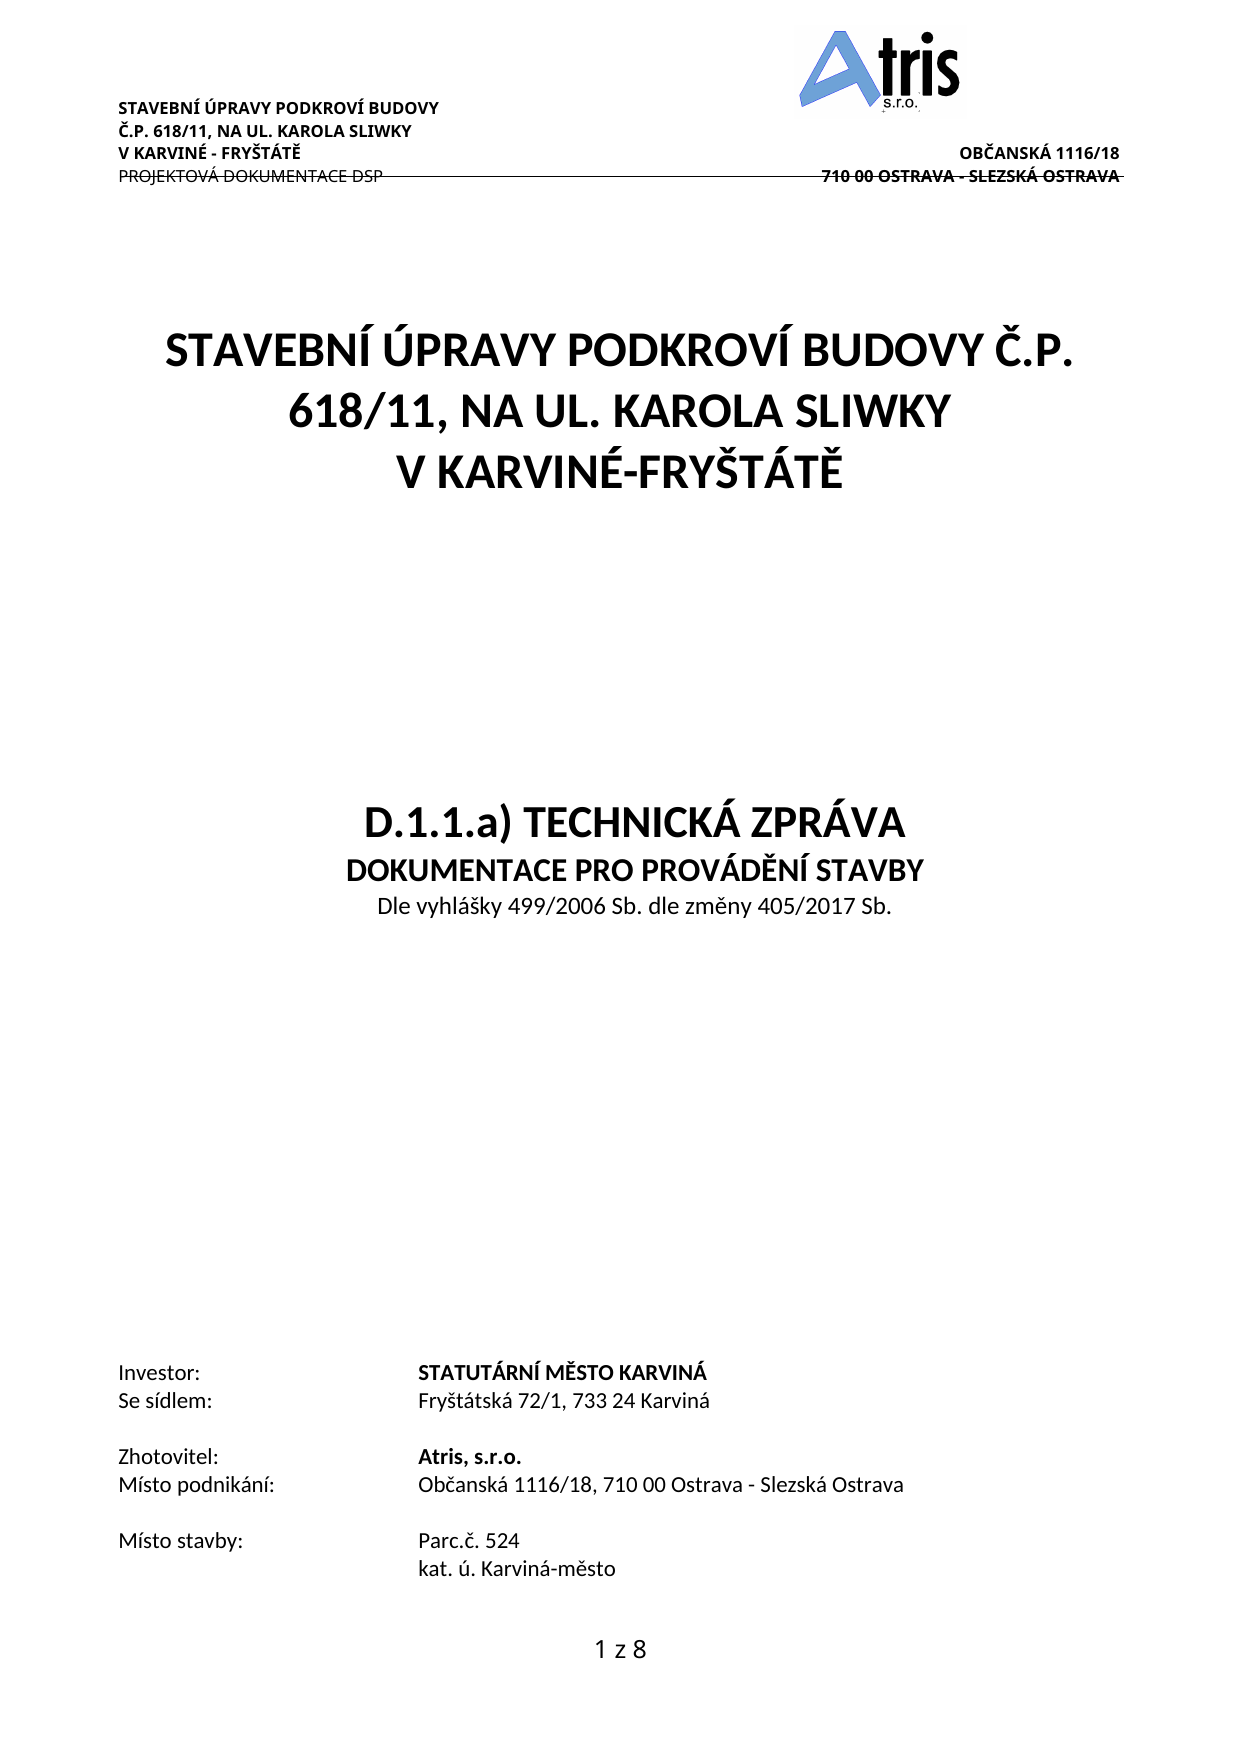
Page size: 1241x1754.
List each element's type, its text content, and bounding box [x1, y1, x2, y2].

text V KARVINÉ-FRYŠTÁTĚ [118, 440, 1122, 501]
text Se sídlem: Fryštátská 72/1, 733 24 Karviná [118, 1386, 1122, 1414]
text Místo stavby: Parc.č. 524 [118, 1527, 1122, 1554]
text D.1.1.a) TECHNICKÁ ZPRÁVA [148, 793, 1122, 849]
text STAVEBNÍ ÚPRAVY PODKROVÍ BUDOVY Č.P. 618/11, NA UL. KAROLA SLIWKY [118, 318, 1122, 440]
text Investor: STATUTÁRNÍ MĚSTO KARVINÁ [118, 1358, 1122, 1386]
picture [793, 25, 968, 119]
text Zhotovitel: Atris, s.r.o. [118, 1442, 1122, 1471]
text Dle vyhlášky 499/2006 Sb. dle změny 405/2017 Sb. [148, 890, 1122, 921]
text kat. ú. Karviná-město [343, 1554, 1122, 1583]
text Místo podnikání: Občanská 1116/18, 710 00 Ostrava - Slezská Ostrava [118, 1471, 1122, 1498]
text DOKUMENTACE PRO PROVÁDĚNÍ STAVBY [148, 849, 1122, 890]
